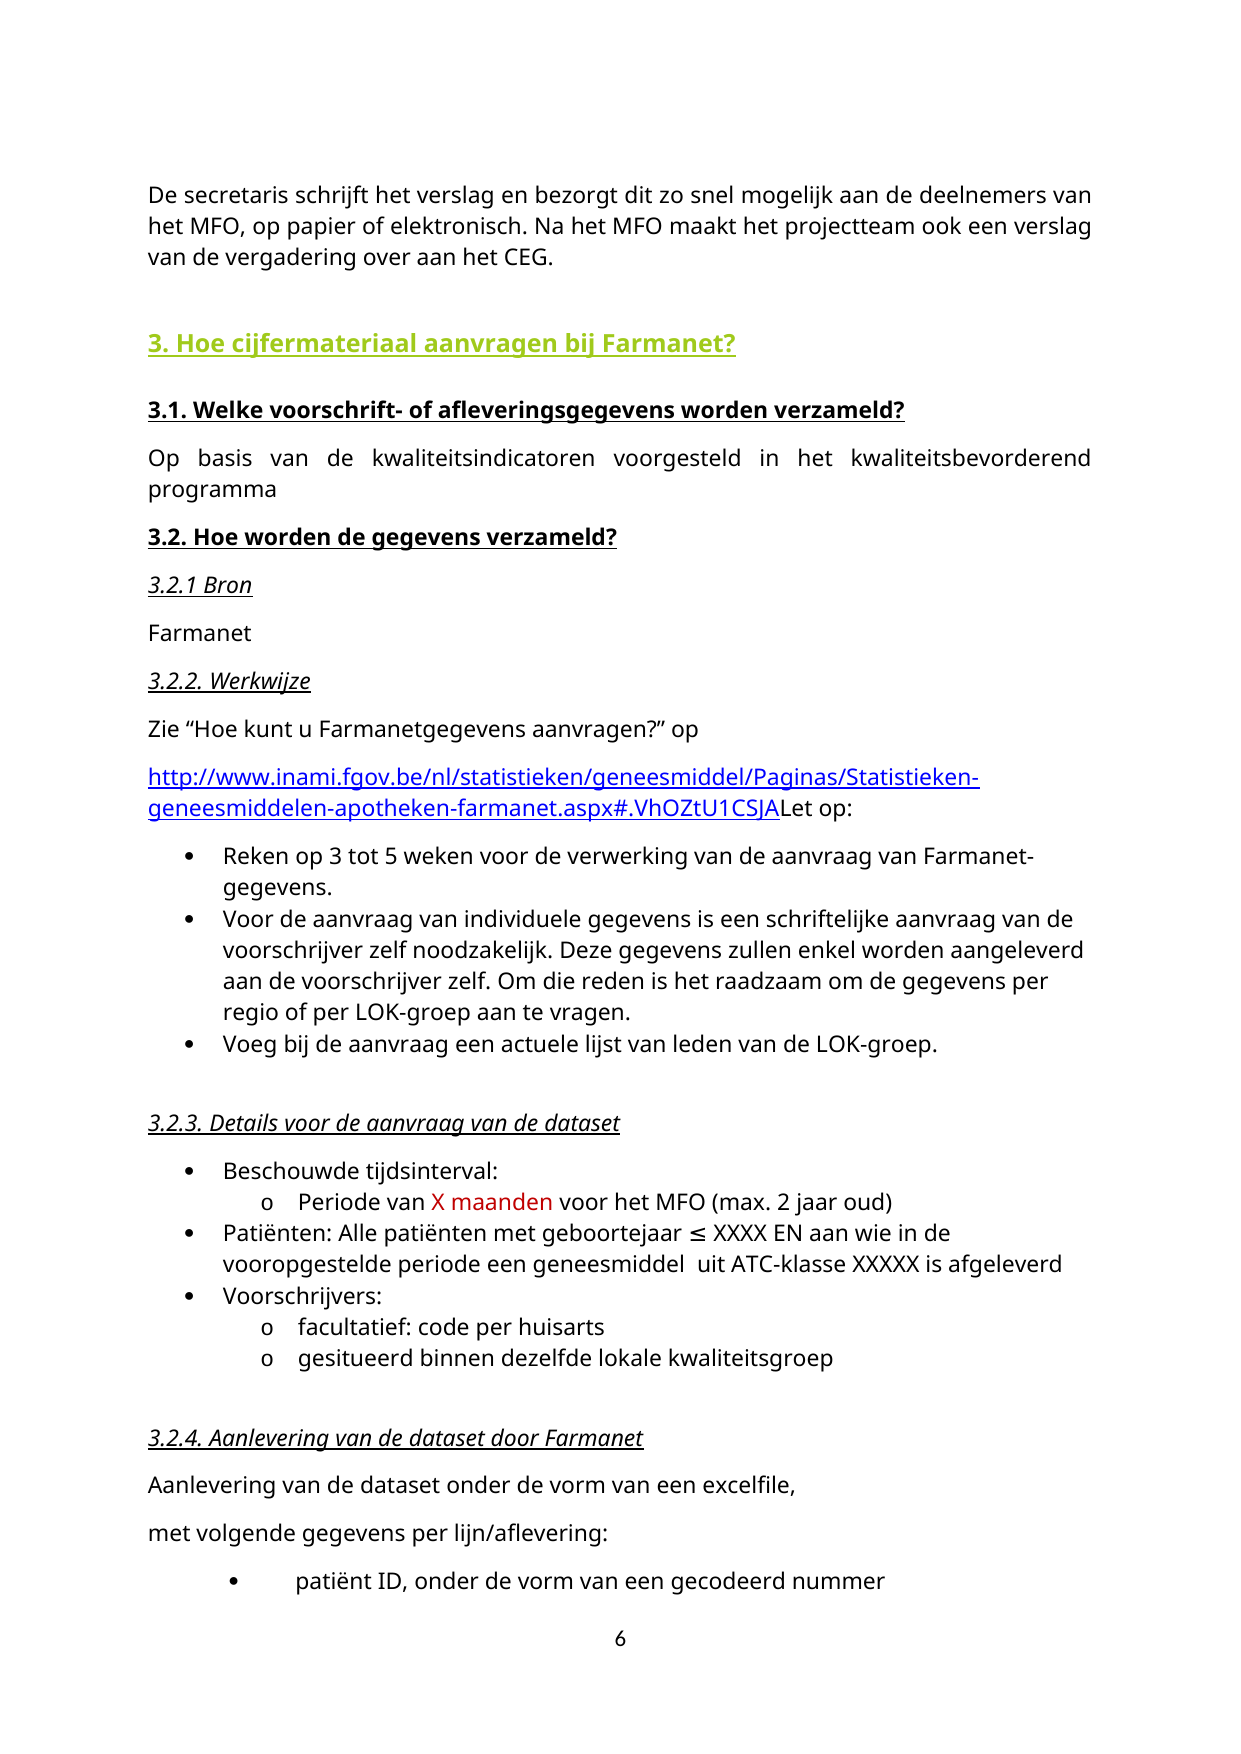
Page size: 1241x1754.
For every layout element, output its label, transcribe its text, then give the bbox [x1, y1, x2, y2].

text 3.2. Hoe worden de gegevens verzameld? [148, 521, 1093, 552]
text http://www.inami.fgov.be/nl/statistieken/geneesmiddel/Paginas/Statistieken-geneesmiddelen-apotheken-farmanet.aspx#.VhOZtU1CSJALet op: [148, 761, 1093, 823]
list facultatief: code per huisarts [260, 1311, 1093, 1342]
text Farmanet [148, 617, 1093, 648]
text 3.2.4. Aanlevering van de dataset door Farmanet [148, 1422, 1093, 1453]
text met volgende gegevens per lijn/aflevering: [148, 1517, 1093, 1549]
text 3. Hoe cijfermateriaal aanvragen bij Farmanet? [148, 326, 1093, 360]
text Op basis van de kwaliteitsindicatoren voorgesteld in het kwaliteitsbevorderend programma [148, 442, 1093, 504]
text De secretaris schrijft het verslag en bezorgt dit zo snel mogelijk aan de deelnemers van het MFO, op papier of elektronisch. Na het MFO maakt het projectteam ook een verslag van de vergadering over aan het CEG. [148, 179, 1093, 273]
list Voor de aanvraag van individuele gegevens is een schriftelijke aanvraag van de voorschrijver zelf noodzakelijk. Deze gegevens zullen enkel worden aangeleverd aan de voorschrijver zelf. Om die reden is het raadzaam om de gegevens per regio of per LOK-groep aan te vragen. [185, 902, 1093, 1027]
text 3.2.3. Details voor de aanvraag van de dataset [148, 1107, 1093, 1138]
list gesitueerd binnen dezelfde lokale kwaliteitsgroep [260, 1342, 1093, 1374]
text 3.2.1 Bron [148, 569, 1093, 600]
list Voeg bij de aanvraag een actuele lijst van leden van de LOK-groep. [185, 1027, 1093, 1059]
text Aanlevering van de dataset onder de vorm van een excelfile, [148, 1469, 1093, 1501]
list Periode van X maanden voor het MFO (max. 2 jaar oud) [260, 1186, 1093, 1217]
list Beschouwde tijdsinterval: [185, 1154, 1093, 1186]
list patiënt ID, onder de vorm van een gecodeerd nummer [223, 1565, 1093, 1597]
text Zie “Hoe kunt u Farmanetgegevens aanvragen?” op [148, 713, 1093, 744]
text 3.1. Welke voorschrift- of afleveringsgegevens worden verzameld? [148, 394, 1093, 425]
list Voorschrijvers: [185, 1280, 1093, 1311]
list Reken op 3 tot 5 weken voor de verwerking van de aanvraag van Farmanet-gegevens. [185, 840, 1093, 902]
text 3.2.2. Werkwijze [148, 665, 1093, 696]
list Patiënten: Alle patiënten met geboortejaar ≤ XXXX EN aan wie in de vooropgestelde periode een geneesmiddel uit ATC-klasse XXXXX is afgeleverd [185, 1217, 1093, 1280]
